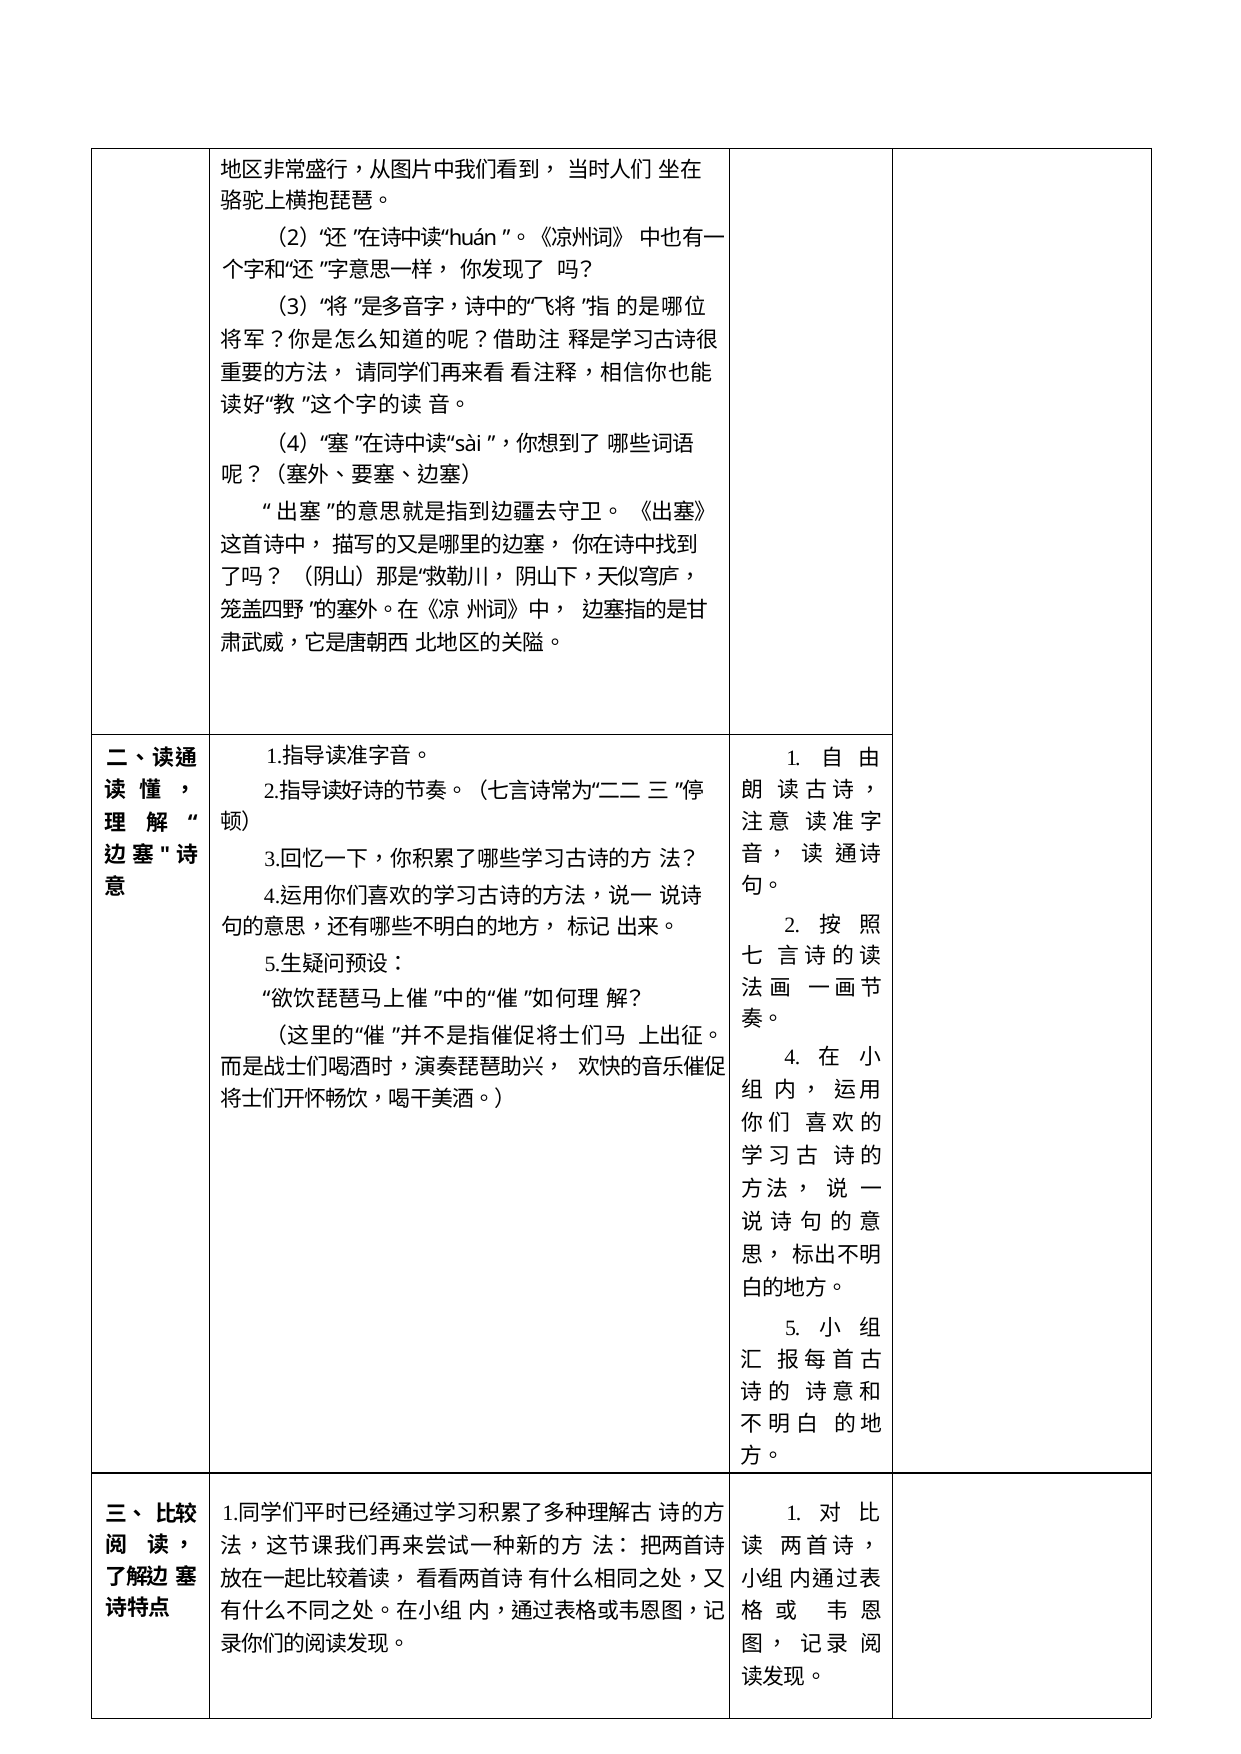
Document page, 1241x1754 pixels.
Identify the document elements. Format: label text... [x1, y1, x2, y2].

table_cell 三、 比较阅 读， 了解边 塞诗特点 [92, 1474, 209, 1718]
table_header [730, 149, 892, 734]
table_header [92, 149, 209, 734]
table_cell [893, 1474, 1151, 1718]
table_header [893, 149, 1151, 1472]
table_cell 二、读通读 懂 ， 理 解 “ 边塞"诗 意 [92, 735, 209, 1472]
table_header 地区非常盛行，从图片中我们看到， 当时人们 坐在骆驼上横抱琵琶。 （2）“还 ”在诗中读“huán ”。《凉州词》 中也有一个字和“还 ”字意思一样， 你发现了 吗？ （3）“将 ”是多音字，诗中的“飞将 ”指 的是哪位将军？你是怎么知道的呢？借助注 释是学习古诗很重要的方法， 请同学们再来看 看注释，相信你也能读好“教 ”这个字的读 音。 （4）“塞 ”在诗中读“sài ”，你想到了 哪些词语呢？（塞外、要塞、边塞） “ 出塞 ”的意思就是指到边疆去守卫。 《出塞》这首诗中， 描写的又是哪里的边塞， 你在诗中找到了吗？ （阴山）那是“救勒川， 阴山下，天似穹庐，笼盖四野 ”的塞外。在《凉 州词》中， 边塞指的是甘肃武威，它是唐朝西 北地区的关隘。 [210, 149, 729, 734]
table_cell 1. 自 由 朗 读古诗， 注意 读准字音， 读 通诗句。 2. 按 照 七 言诗的读法画 一画节奏。 4. 在 小 组 内， 运用你们 喜欢的学习古 诗的方法， 说 一说诗句的意 思， 标出不明 白的地方。 5. 小 组 汇 报每首古诗的 诗意和不明白 的地方。 [730, 735, 892, 1472]
table_cell 1.同学们平时已经通过学习积累了多种理解古 诗的方法，这节课我们再来尝试一种新的方 法： 把两首诗放在一起比较着读， 看看两首诗 有什么相同之处，又有什么不同之处。在小组 内，通过表格或韦恩图，记录你们的阅读发现。 [210, 1474, 729, 1718]
table_cell 1.指导读准字音。 2.指导读好诗的节奏。（七言诗常为“二二 三 ”停顿） 3.回忆一下，你积累了哪些学习古诗的方 法？ 4.运用你们喜欢的学习古诗的方法，说一 说诗句的意思，还有哪些不明白的地方， 标记 出来。 5.生疑问预设： “欲饮琵琶马上催 ”中的“催 ”如何理 解？ （这里的“催 ”并不是指催促将士们马 上出征。而是战士们喝酒时，演奏琵琶助兴， 欢快的音乐催促将士们开怀畅饮，喝干美酒。） [210, 735, 729, 1472]
table_cell 1. 对 比 读 两首诗， 小组 内通过表格或 韦恩图， 记录 阅读发现。 [730, 1474, 892, 1718]
